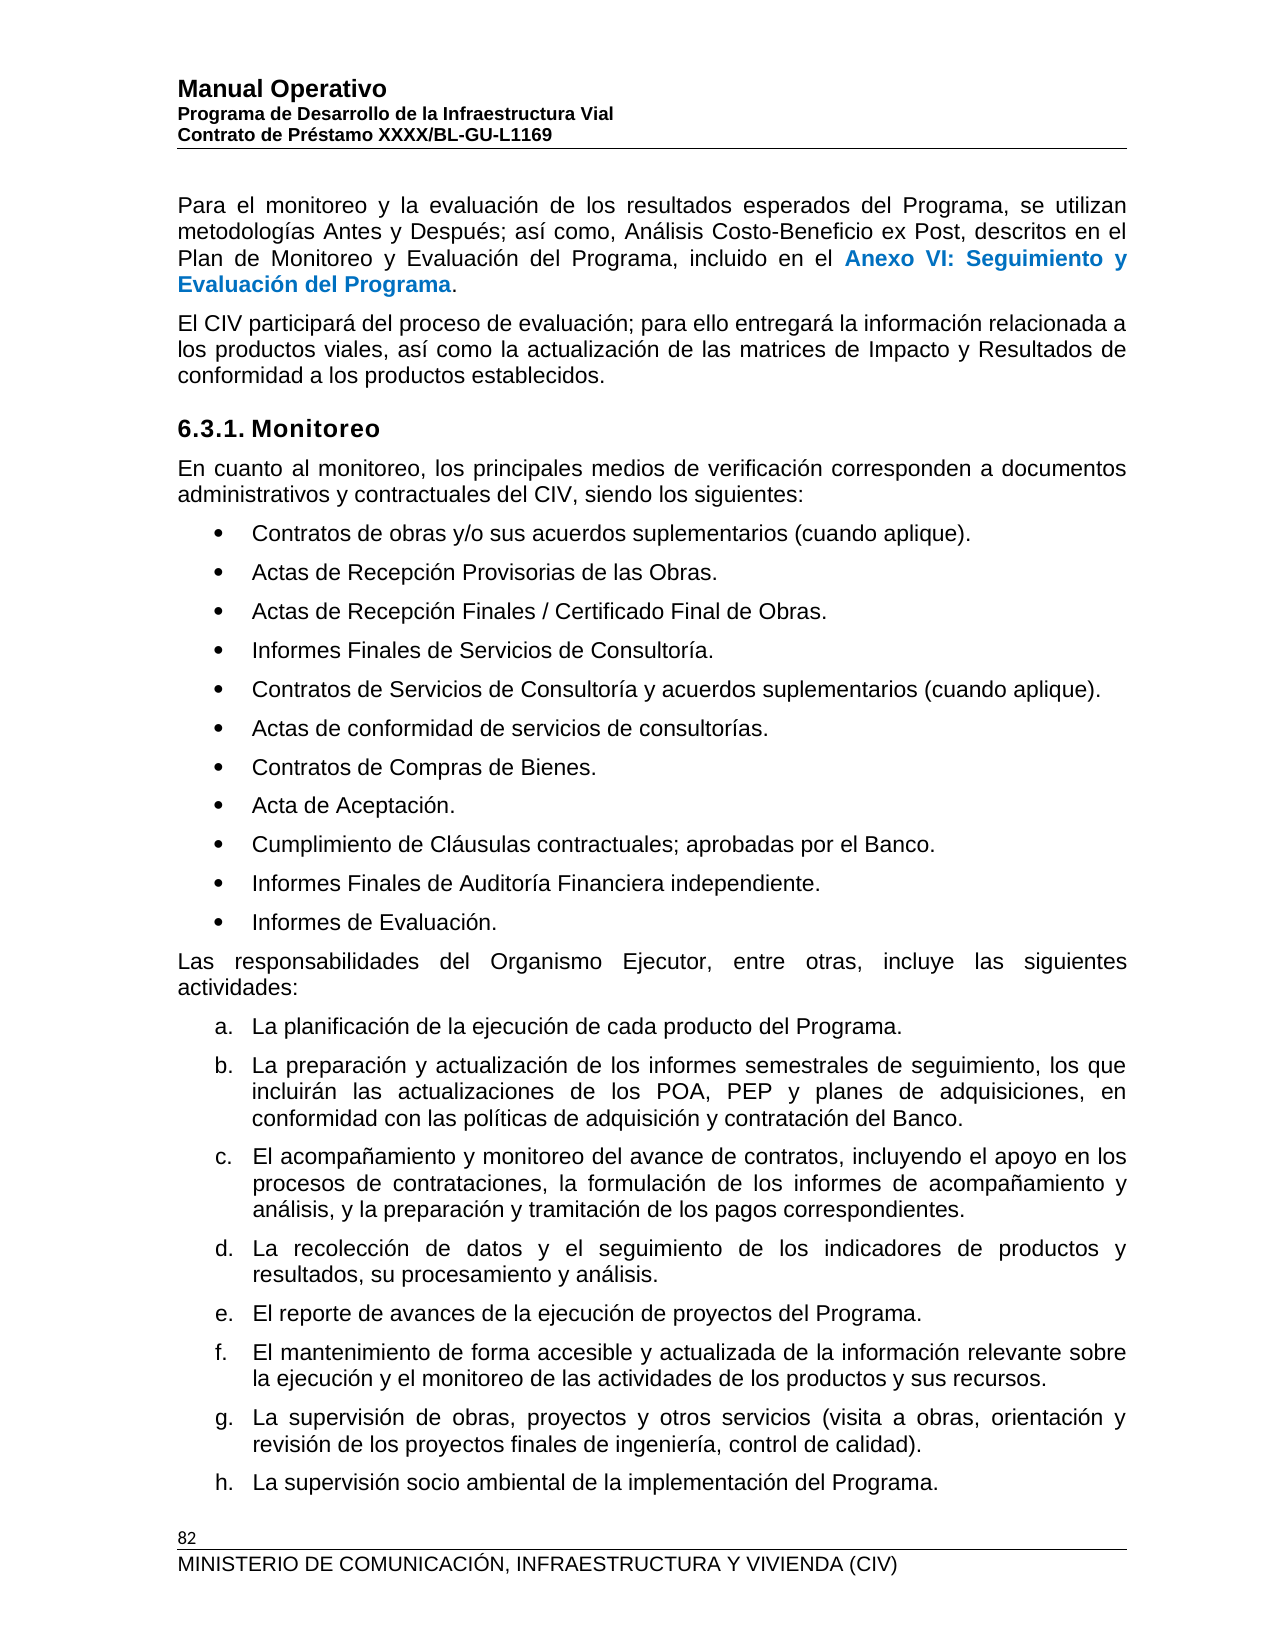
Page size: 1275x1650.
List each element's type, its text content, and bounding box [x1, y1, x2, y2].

list Contratos de Compras de Bienes. [214, 753, 1127, 780]
list La supervisión de obras, proyectos y otros servicios (visita a obras, orientación y revisión de los proyectos finales de ingeniería, control de calidad). [215, 1404, 1127, 1457]
list El acompañamiento y monitoreo del avance de contratos, incluyendo el apoyo en los procesos de contrataciones, la formulación de los informes de acompañamiento y análisis, y la preparación y tramitación de los pagos correspondientes. [215, 1143, 1127, 1222]
list El reporte de avances de la ejecución de proyectos del Programa. [215, 1300, 1127, 1326]
text Para el monitoreo y la evaluación de los resultados esperados del Programa, se utilizan metodologías Antes y Después; así como, Análisis Costo-Beneficio ex Post, descritos en el Plan de Monitoreo y Evaluación del Programa, incluido en el Anexo VI: Seguimiento y Evaluación del Programa. [177, 192, 1127, 297]
list El mantenimiento de forma accesible y actualizada de la información relevante sobre la ejecución y el monitoreo de las actividades de los productos y sus recursos. [215, 1339, 1127, 1392]
text El CIV participará del proceso de evaluación; para ello entregará la información relacionada a los productos viales, así como la actualización de las matrices de Impacto y Resultados de conformidad a los productos establecidos. [177, 310, 1127, 389]
text Las responsabilidades del Organismo Ejecutor, entre otras, incluye las siguientes actividades: [177, 948, 1127, 1000]
list Informes de Evaluación. [214, 909, 1127, 935]
text En cuanto al monitoreo, los principales medios de verificación corresponden a documentos administrativos y contractuales del CIV, siendo los siguientes: [177, 455, 1127, 508]
list La recolección de datos y el seguimiento de los indicadores de productos y resultados, su procesamiento y análisis. [215, 1235, 1127, 1288]
list Informes Finales de Servicios de Consultoría. [214, 637, 1127, 663]
list Actas de Recepción Provisorias de las Obras. [214, 559, 1127, 586]
list Informes Finales de Auditoría Financiera independiente. [214, 870, 1127, 896]
list Acta de Aceptación. [214, 792, 1127, 819]
list Contratos de obras y/o sus acuerdos suplementarios (cuando aplique). [214, 520, 1127, 547]
list Contratos de Servicios de Consultoría y acuerdos suplementarios (cuando aplique). [214, 676, 1127, 702]
list Actas de Recepción Finales / Certificado Final de Obras. [214, 598, 1127, 624]
list La preparación y actualización de los informes semestrales de seguimiento, los que incluirán las actualizaciones de los POA, PEP y planes de adquisiciones, en conformidad con las políticas de adquisición y contratación del Banco. [214, 1052, 1127, 1131]
list La planificación de la ejecución de cada producto del Programa. [214, 1013, 1127, 1039]
subtitle Monitoreo [177, 414, 1127, 443]
list Actas de conformidad de servicios de consultorías. [214, 714, 1127, 741]
list Cumplimiento de Cláusulas contractuales; aprobadas por el Banco. [214, 831, 1127, 857]
list La supervisión socio ambiental de la implementación del Programa. [215, 1469, 1127, 1496]
